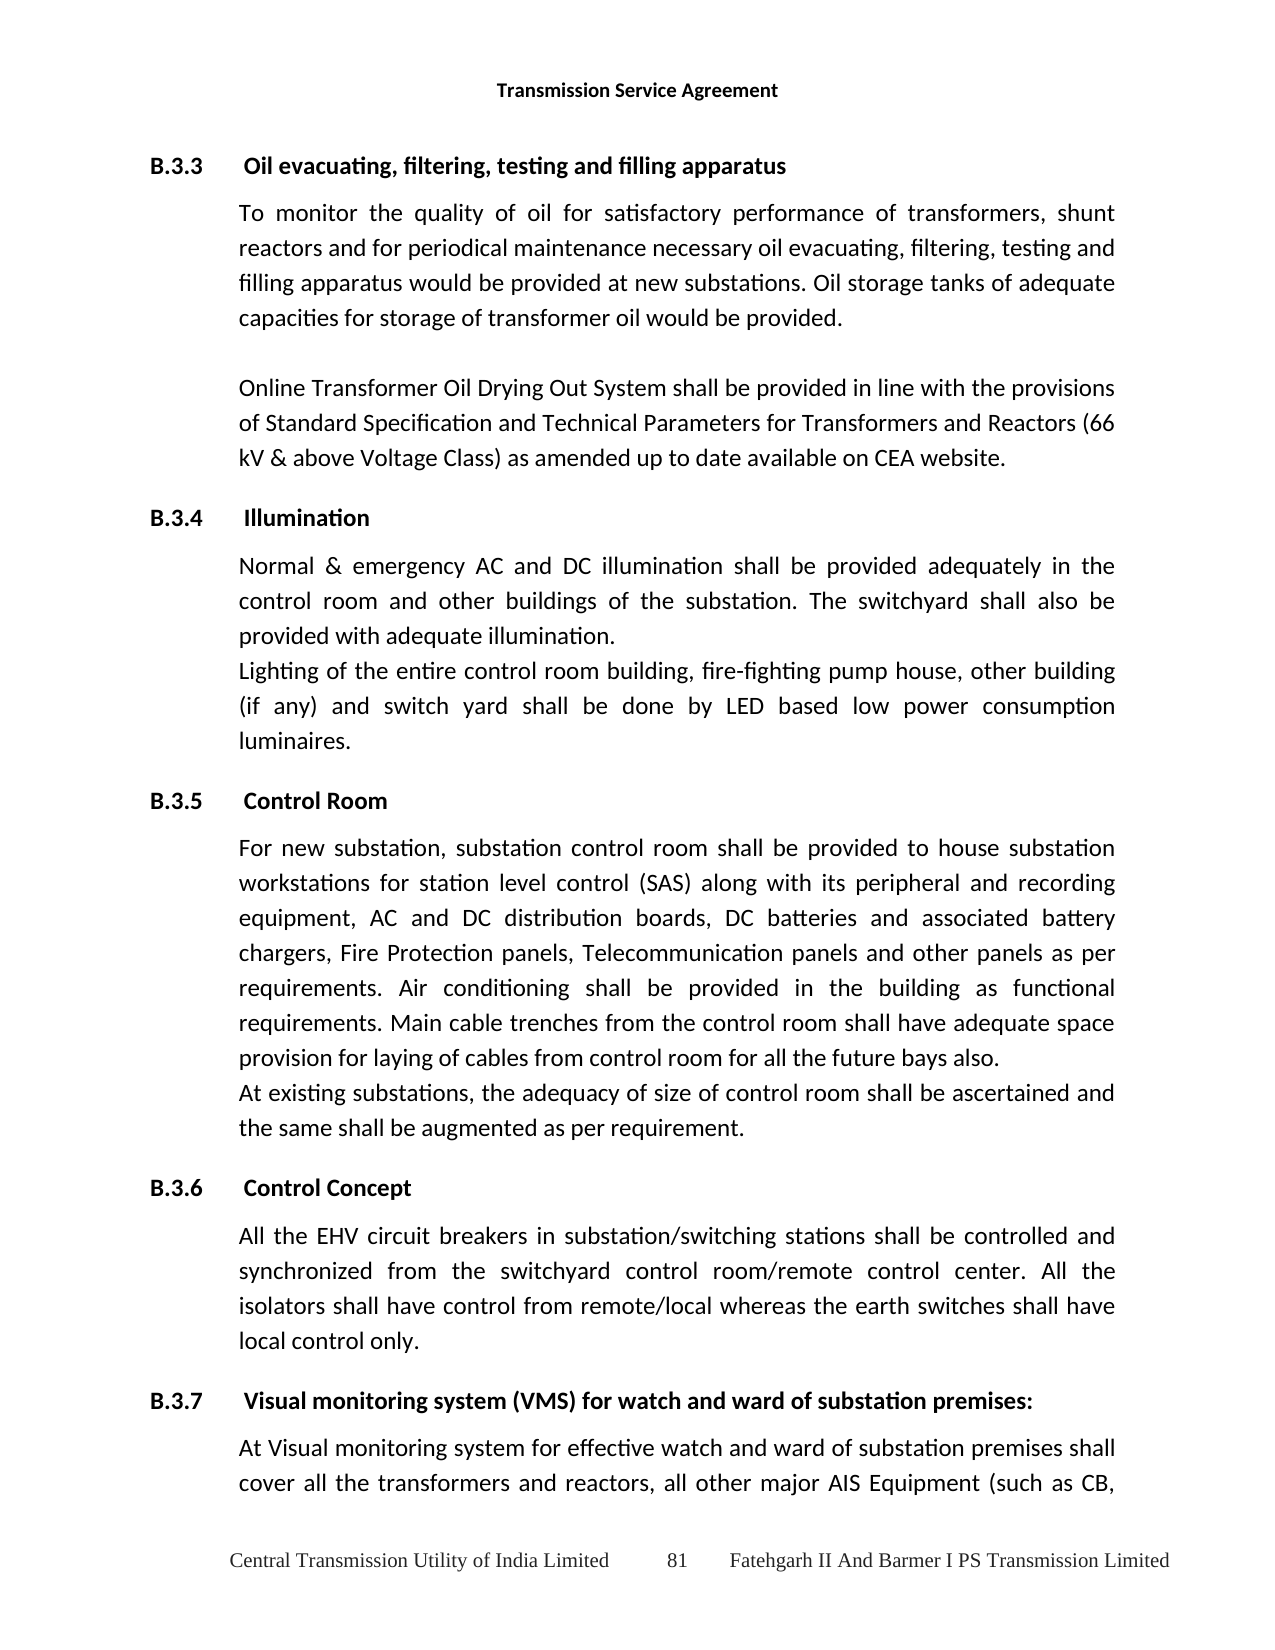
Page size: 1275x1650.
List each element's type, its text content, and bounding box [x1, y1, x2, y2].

text B.3.7 Visual monitoring system (VMS) for watch and ward of substation premises: [150, 1385, 1134, 1416]
text Lighting of the entire control room building, fire-fighting pump house, other building (if any) and switch yard shall be done by LED based low power consumption luminaires. [239, 655, 1117, 756]
text B.3.4 Illumination [150, 502, 1134, 533]
text B.3.5 Control Room [150, 785, 1134, 816]
text Normal & emergency AC and DC illumination shall be provided adequately in the control room and other buildings of the substation. The switchyard shall also be provided with adequate illumination. [239, 550, 1117, 651]
text To monitor the quality of oil for satisfactory performance of transformers, shunt reactors and for periodical maintenance necessary oil evacuating, filtering, testing and filling apparatus would be provided at new substations. Oil storage tanks of adequate capacities for storage of transformer oil would be provided. [239, 197, 1117, 333]
text Online Transformer Oil Drying Out System shall be provided in line with the provisions of Standard Specification and Technical Parameters for Transformers and Reactors (66 kV & above Voltage Class) as amended up to date available on CEA website. [239, 372, 1117, 473]
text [239, 1432, 1117, 1498]
text B.3.3 Oil evacuating, filtering, testing and filling apparatus [150, 150, 1134, 181]
text B.3.6 Control Concept [150, 1172, 1134, 1203]
text For new substation, substation control room shall be provided to house substation workstations for station level control (SAS) along with its peripheral and recording equipment, AC and DC distribution boards, DC batteries and associated battery chargers, Fire Protection panels, Telecommunication panels and other panels as per requirements. Air conditioning shall be provided in the building as functional requirements. Main cable trenches from the control room shall have adequate space provision for laying of cables from control room for all the future bays also. [239, 832, 1117, 1073]
text At existing substations, the adequacy of size of control room shall be ascertained and the same shall be augmented as per requirement. [239, 1077, 1117, 1143]
text All the EHV circuit breakers in substation/switching stations shall be controlled and synchronized from the switchyard control room/remote control center. All the isolators shall have control from remote/local whereas the earth switches shall have local control only. [239, 1220, 1117, 1356]
